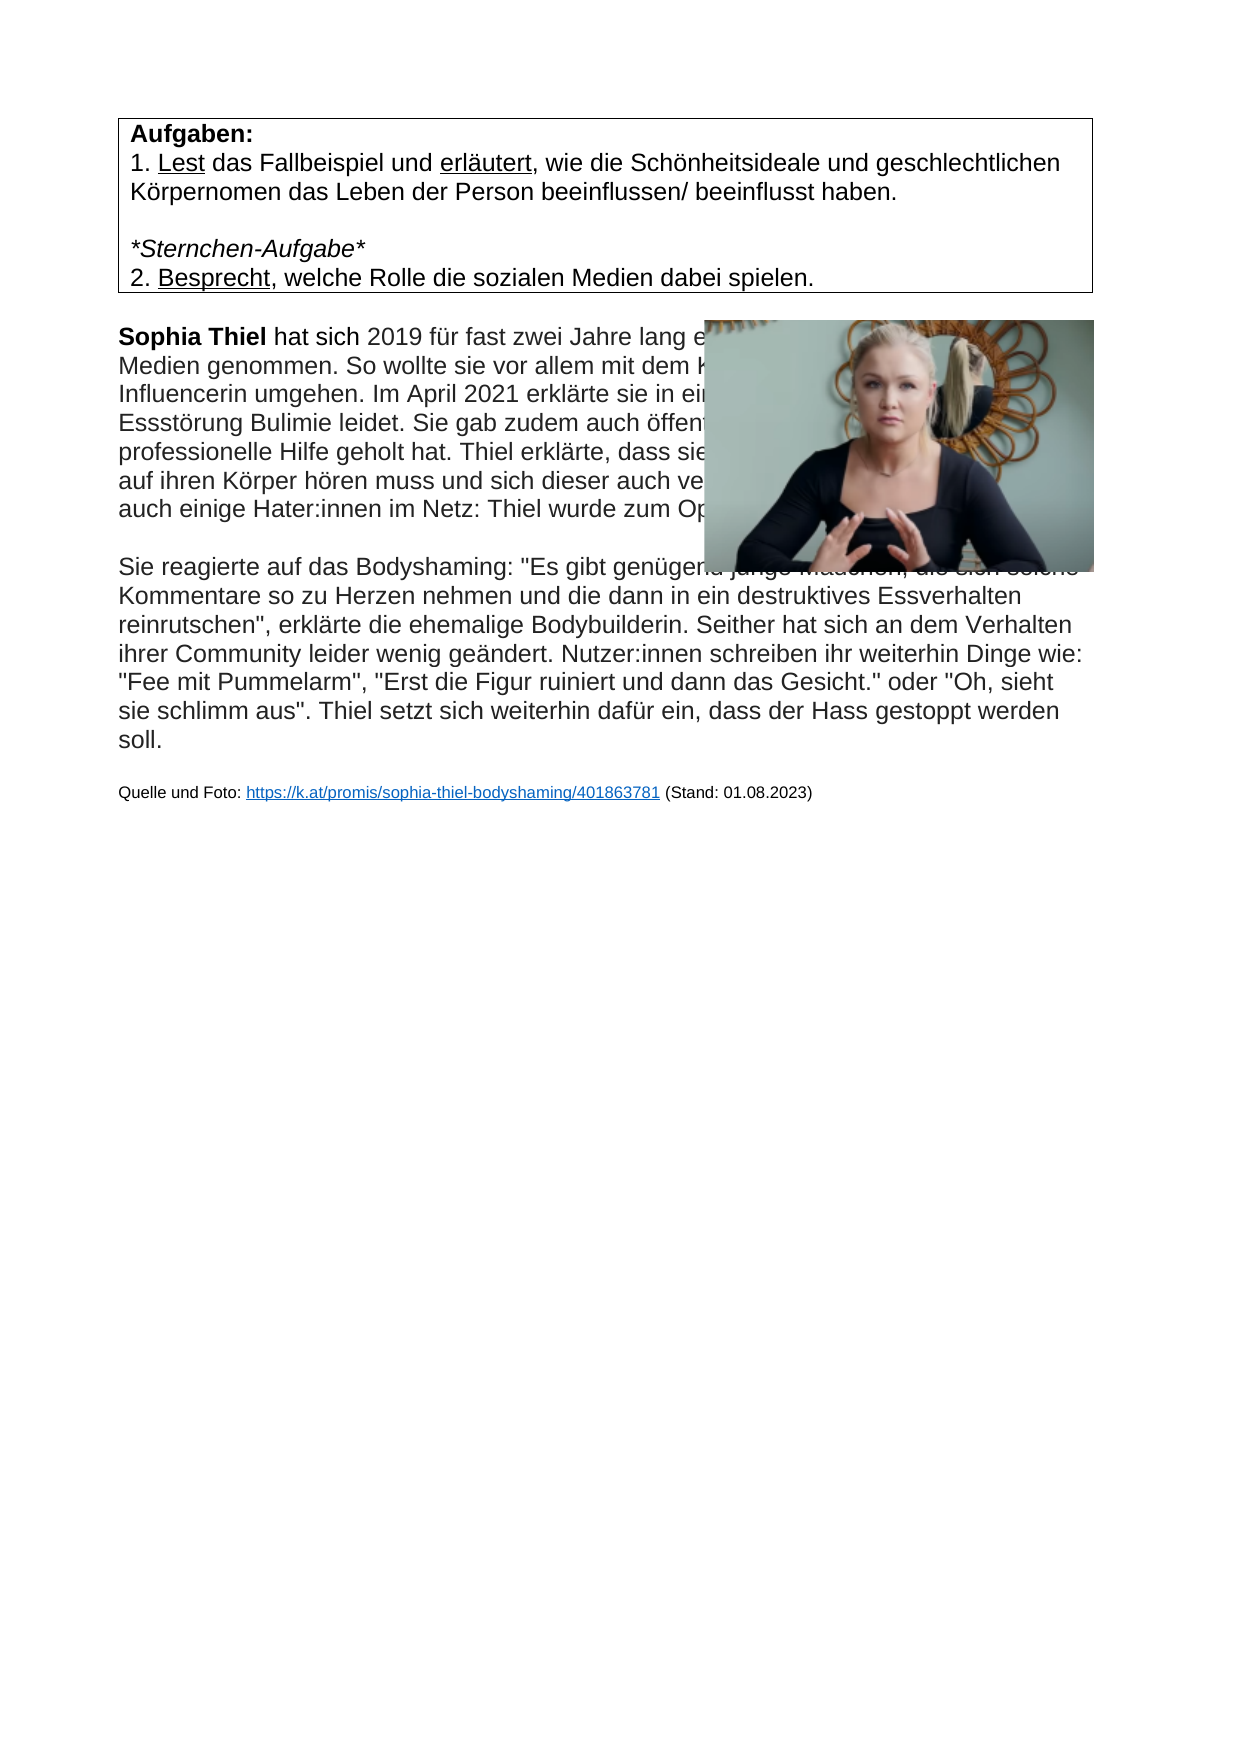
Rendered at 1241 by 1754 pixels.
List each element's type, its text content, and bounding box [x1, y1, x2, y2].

text Quelle und Foto: https://k.at/promis/sophia-thiel-bodyshaming/401863781 (Stand: 01.08.2023) [118, 783, 1092, 802]
text Sophia Thiel hat sich 2019 für fast zwei Jahre lang eine Auszeit von den sozialen Medien genommen. So wollte sie vor allem mit dem Karrieredruck als Fitness-Influencerin umgehen. Im April 2021 erklärte sie in einem Video, dass sie unter der Essstörung Bulimie leidet. Sie gab zudem auch öffentlich zu, dass sie sich professionelle Hilfe geholt hat. Thiel erklärte, dass sie eingesehen hat, dass sie mehr auf ihren Körper hören muss und sich dieser auch verändert hat. Das bemängelten auch einige Hater:innen im Netz: Thiel wurde zum Opfer von Bodyshaming. [118, 322, 704, 523]
picture [704, 320, 1094, 572]
text Sie reagierte auf das Bodyshaming: "Es gibt genügend junge Mädchen, die sich solche Kommentare so zu Herzen nehmen und die dann in ein destruktives Essverhalten reinrutschen", erklärte die ehemalige Bodybuilderin. Seither hat sich an dem Verhalten ihrer Community leider wenig geändert. Nutzer:innen schreiben ihr weiterhin Dinge wie: "Fee mit Pummelarm", "Erst die Figur ruiniert und dann das Gesicht." oder "Oh, sieht sie schlimm aus". Thiel setzt sich weiterhin dafür ein, dass der Hass gestoppt werden soll. [118, 572, 1092, 753]
table_header Aufgaben: 1. Lest das Fallbeispiel und erläutert, wie die Schönheitsideale und geschlechtlichen Körpernomen das Leben der Person beeinflussen/ beeinflusst haben. *Sternchen-Aufgabe* 2. Besprecht, welche Rolle die sozialen Medien dabei spielen. [119, 119, 1092, 292]
